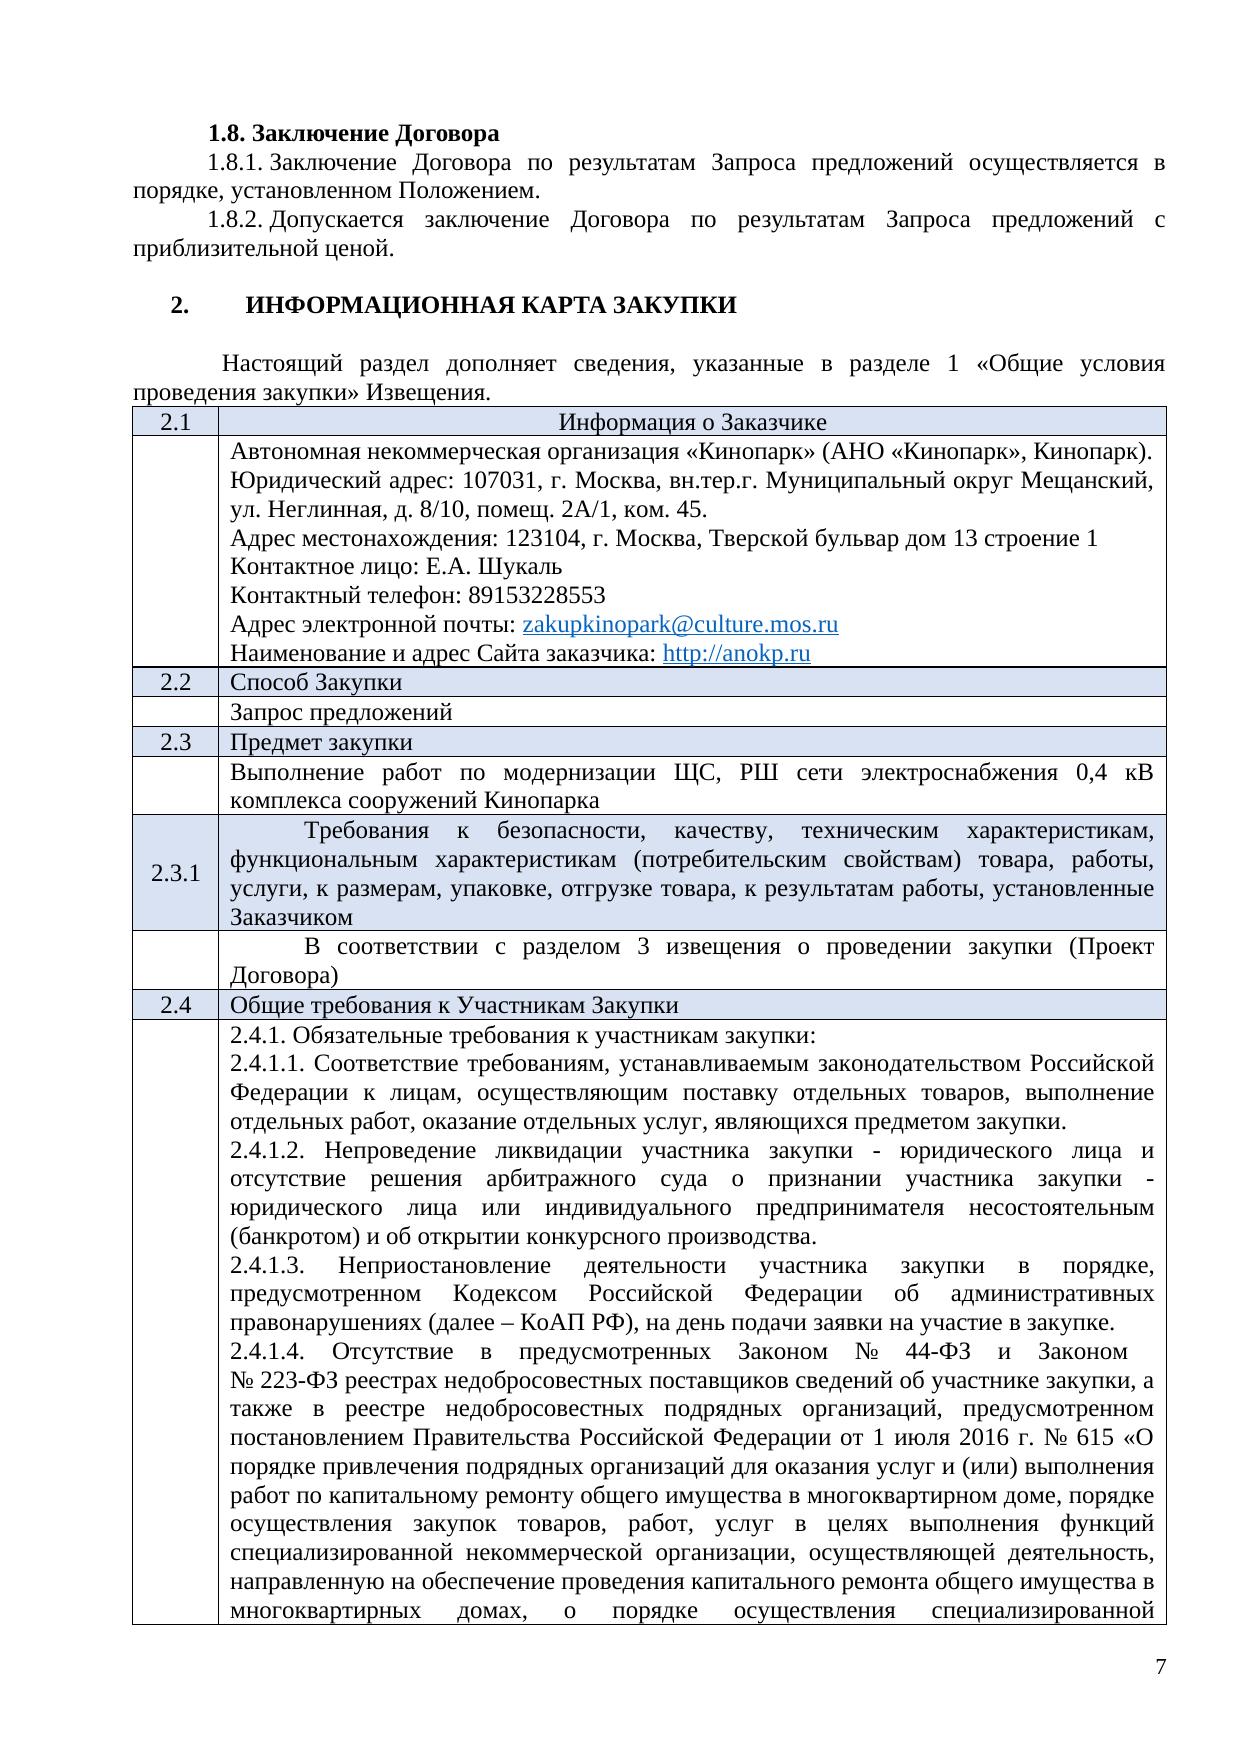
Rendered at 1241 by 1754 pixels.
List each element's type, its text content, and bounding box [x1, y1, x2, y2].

table_header 2.1 [133, 407, 218, 435]
table_cell Требования к безопасности, качеству, техническим характеристикам, функциональным характеристикам (потребительским свойствам) товара, работы, услуги, к размерам, упаковке, отгрузке товара, к результатам работы, установленные Заказчиком [219, 815, 1166, 930]
list Заключение Договора [208, 118, 1167, 147]
table_cell [133, 931, 218, 989]
text Настоящий раздел дополняет сведения, указанные в разделе 1 «Общие условия проведения закупки» Извещения. [133, 348, 1167, 406]
table_cell В соответствии с разделом 3 извещения о проведении закупки (Проект Договора) [219, 931, 1166, 989]
table_cell 2.3 [133, 727, 218, 756]
table_cell Запрос предложений [219, 697, 1166, 726]
table_header Информация о Заказчике [219, 407, 1166, 435]
table_cell Способ Закупки [219, 668, 1166, 696]
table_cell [219, 1020, 1166, 1623]
table_cell [133, 757, 218, 814]
table_cell [133, 1020, 218, 1623]
table_cell Выполнение работ по модернизации ЩС, РШ сети электроснабжения 0,4 кВ комплекса сооружений Кинопарка [219, 757, 1166, 814]
table_cell 2.3.1 [133, 815, 218, 930]
table_cell 2.4 [133, 990, 218, 1019]
list Заключение Договора по результатам Запроса предложений осуществляется в порядке, установленном Положением. [133, 147, 1167, 204]
list Допускается заключение Договора по результатам Запроса предложений с приблизительной ценой. [133, 204, 1167, 262]
table_cell Автономная некоммерческая организация «Кинопарк» (АНО «Кинопарк», Кинопарк). Юридический адрес: 107031, г. Москва, вн.тер.г. Муниципальный округ Мещанский, ул. Неглинная, д. 8/10, помещ. 2А/1, ком. 45. Адрес местонахождения: 123104, г. Москва, Тверской бульвар дом 13 строение 1 Контактное лицо: Е.А. Шукаль Контактный телефон: 89153228553 Адрес электронной почты: zakupkinopark@culture.mos.ru Наименование и адрес Сайта заказчика: http://anokp.ru [219, 436, 1166, 666]
table_cell Общие требования к Участникам Закупки [219, 990, 1166, 1019]
table_cell [133, 697, 218, 726]
list ИНФОРМАЦИОННАЯ КАРТА ЗАКУПКИ [170, 291, 1167, 319]
table_cell Предмет закупки [219, 727, 1166, 756]
table_cell 2.2 [133, 668, 218, 696]
table_cell [133, 436, 218, 666]
